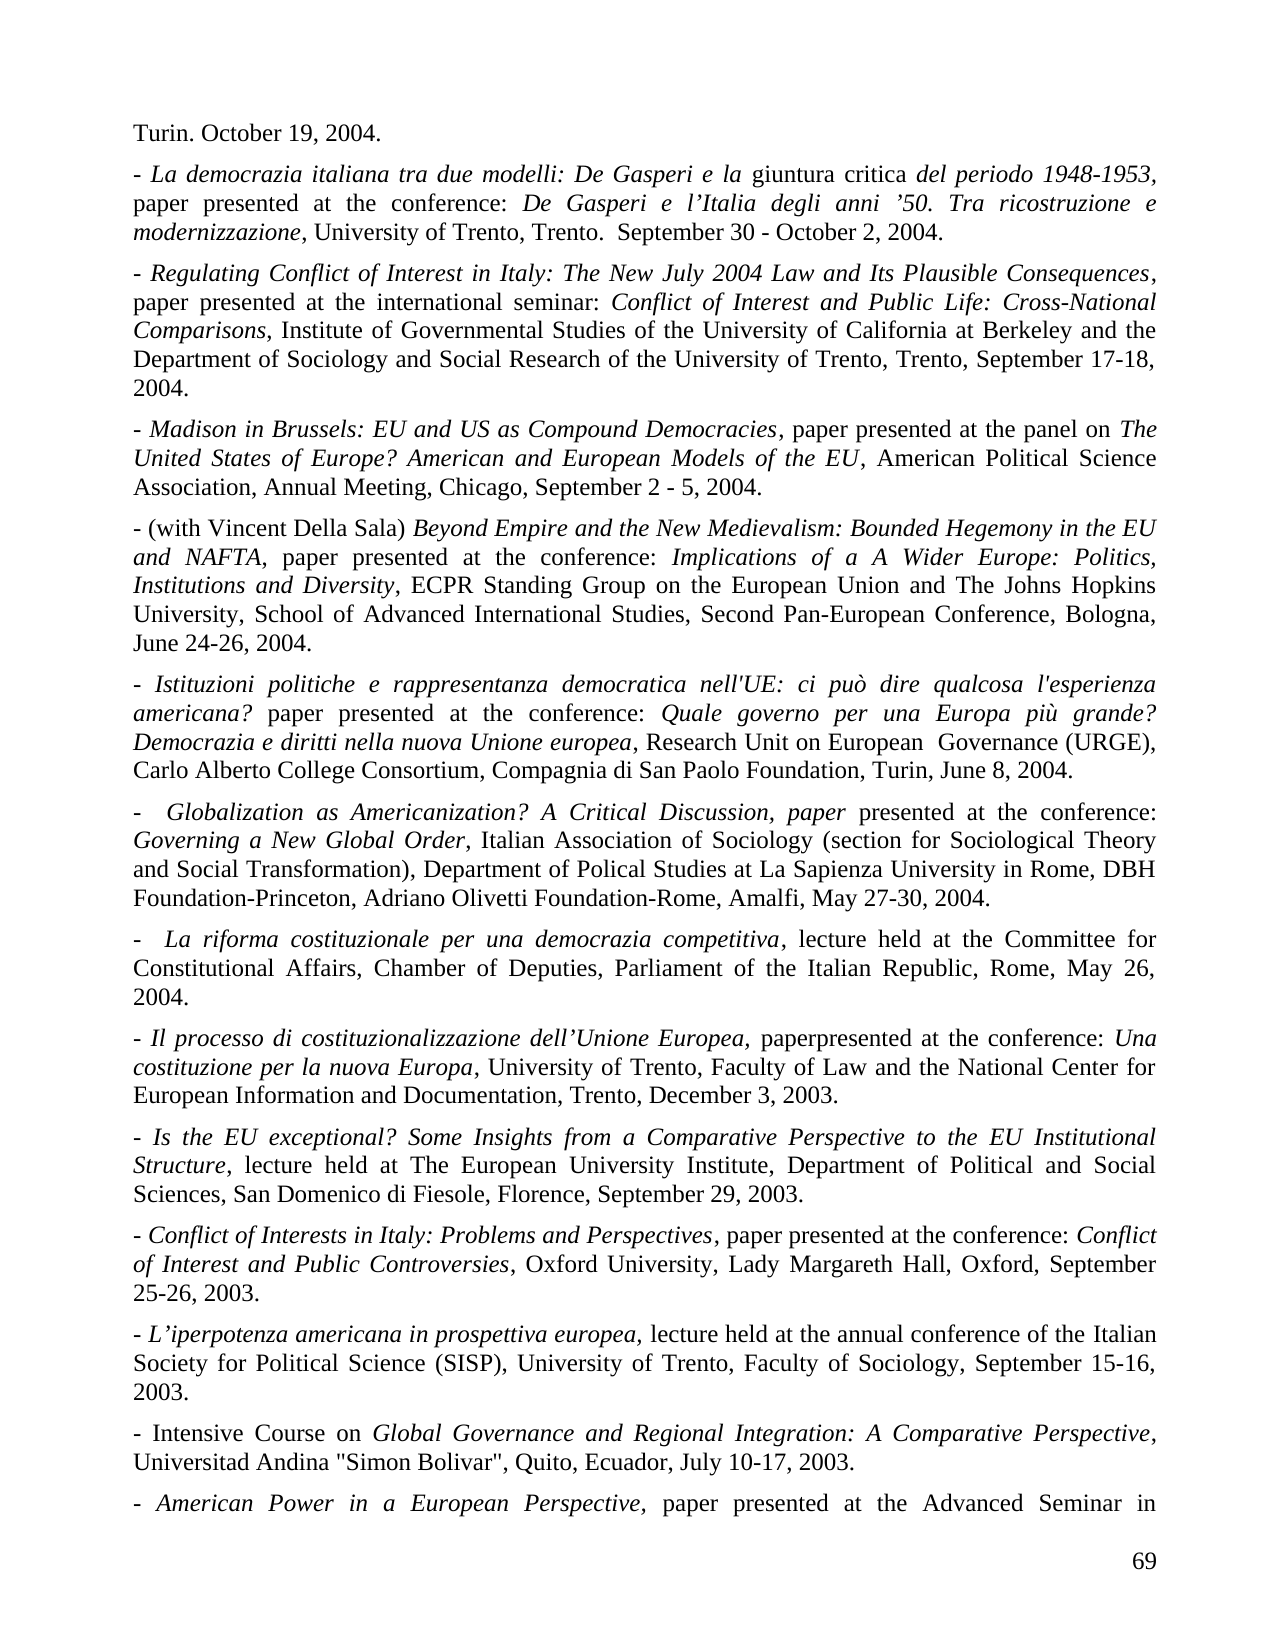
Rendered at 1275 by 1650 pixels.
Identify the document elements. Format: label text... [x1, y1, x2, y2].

text - (with Vincent Della Sala) Beyond Empire and the New Medievalism: Bounded Hegemony in the EU and NAFTA, paper presented at the conference: Implications of a A Wider Europe: Politics, Institutions and Diversity, ECPR Standing Group on the European Union and The Johns Hopkins University, School of Advanced International Studies, Second Pan-European Conference, Bologna, June 24-26, 2004. [133, 513, 1157, 657]
text - Regulating Conflict of Interest in Italy: The New July 2004 Law and Its Plausible Consequences, paper presented at the international seminar: Conflict of Interest and Public Life: Cross-National Comparisons, Institute of Governmental Studies of the University of California at Berkeley and the Department of Sociology and Social Research of the University of Trento, Trento, September 17-18, 2004. [133, 258, 1157, 402]
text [133, 1488, 1157, 1517]
text - L’iperpotenza americana in prospettiva europea, lecture held at the annual conference of the Italian Society for Political Science (SISP), University of Trento, Faculty of Sociology, September 15-16, 2003. [133, 1319, 1157, 1406]
text - La riforma costituzionale per una democrazia competitiva, lecture held at the Committee for Constitutional Affairs, Chamber of Deputies, Parliament of the Italian Republic, Rome, May 26, 2004. [133, 924, 1157, 1011]
text - Conflict of Interests in Italy: Problems and Perspectives, paper presented at the conference: Conflict of Interest and Public Controversies, Oxford University, Lady Margareth Hall, Oxford, September 25-26, 2003. [133, 1221, 1157, 1307]
text - Intensive Course on Global Governance and Regional Integration: A Comparative Perspective, Universitad Andina "Simon Bolivar", Quito, Ecuador, July 10-17, 2003. [133, 1418, 1157, 1476]
text - Is the EU exceptional? Some Insights from a Comparative Perspective to the EU Institutional Structure, lecture held at The European University Institute, Department of Political and Social Sciences, San Domenico di Fiesole, Florence, September 29, 2003. [133, 1122, 1157, 1208]
text - Il processo di costituzionalizzazione dell’Unione Europea, paperpresented at the conference: Una costituzione per la nuova Europa, University of Trento, Faculty of Law and the National Center for European Information and Documentation, Trento, December 3, 2003. [133, 1023, 1157, 1109]
text - Istituzioni politiche e rappresentanza democratica nell'UE: ci può dire qualcosa l'esperienza americana? paper presented at the conference: Quale governo per una Europa più grande? Democrazia e diritti nella nuova Unione europea, Research Unit on European Governance (URGE), Carlo Alberto College Consortium, Compagnia di San Paolo Foundation, Turin, June 8, 2004. [133, 669, 1157, 784]
text - La democrazia italiana tra due modelli: De Gasperi e la giuntura critica del periodo 1948-1953, paper presented at the conference: De Gasperi e l’Italia degli anni ’50. Tra ricostruzione e modernizzazione, University of Trento, Trento. September 30 - October 2, 2004. [133, 159, 1157, 246]
text - Madison in Brussels: EU and US as Compound Democracies, paper presented at the panel on The United States of Europe? American and European Models of the EU, American Political Science Association, Annual Meeting, Chicago, September 2 - 5, 2004. [133, 414, 1157, 501]
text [133, 118, 1157, 147]
text - Globalization as Americanization? A Critical Discussion, paper presented at the conference: Governing a New Global Order, Italian Association of Sociology (section for Sociological Theory and Social Transformation), Department of Polical Studies at La Sapienza University in Rome, DBH Foundation-Princeton, Adriano Olivetti Foundation-Rome, Amalfi, May 27-30, 2004. [133, 797, 1157, 912]
